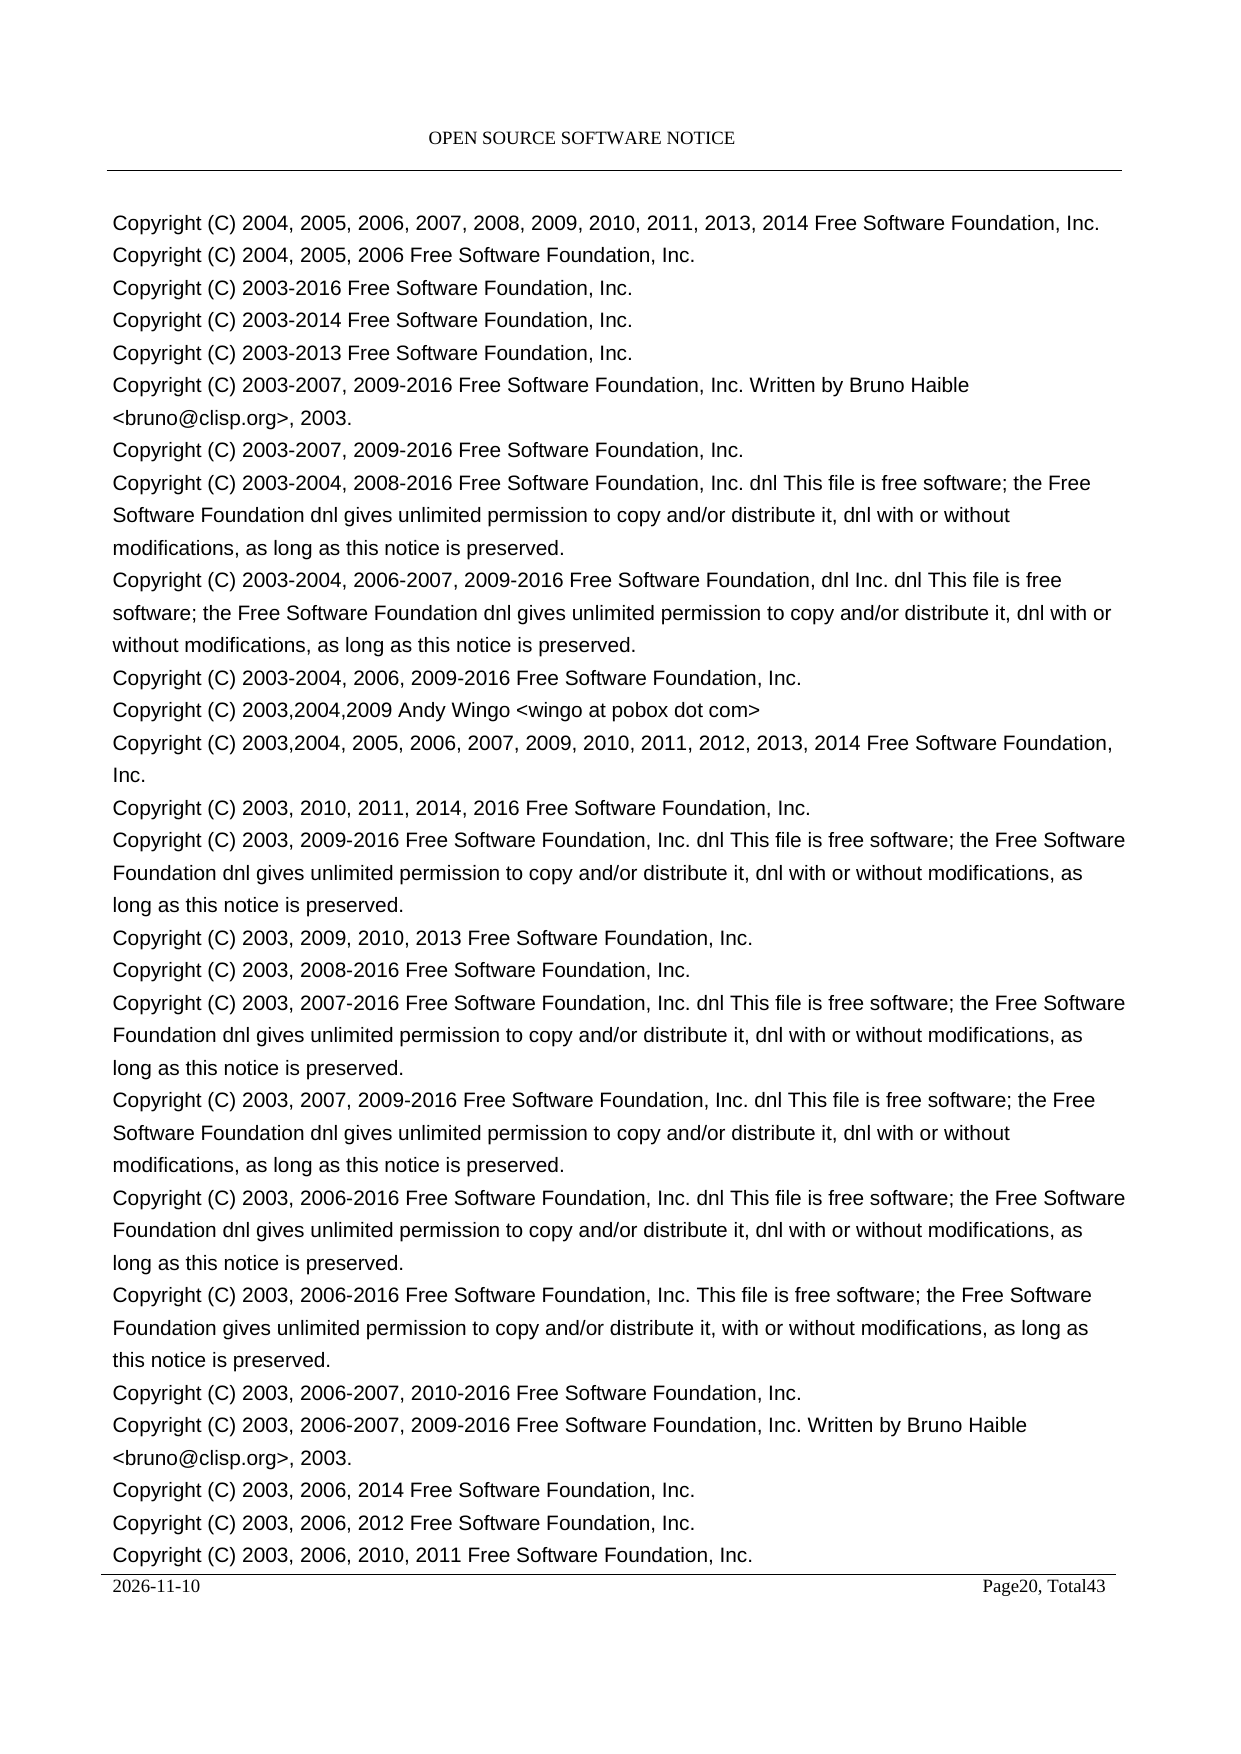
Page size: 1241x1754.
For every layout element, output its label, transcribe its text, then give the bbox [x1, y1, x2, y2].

text Copyright (C) 2004, 2005, 2006, 2007, 2008, 2009, 2010, 2011, 2013, 2014 Free Software Foundation, Inc. [112, 206, 1128, 239]
text Copyright (C) 2003, 2006-2016 Free Software Foundation, Inc. dnl This file is free software; the Free Software Foundation dnl gives unlimited permission to copy and/or distribute it, dnl with or without modifications, as long as this notice is preserved. [112, 1181, 1128, 1279]
text Copyright (C) 2003-2016 Free Software Foundation, Inc. [112, 271, 1128, 304]
text Copyright (C) 2004, 2005, 2006 Free Software Foundation, Inc. [112, 239, 1128, 271]
text Copyright (C) 2003, 2009-2016 Free Software Foundation, Inc. dnl This file is free software; the Free Software Foundation dnl gives unlimited permission to copy and/or distribute it, dnl with or without modifications, as long as this notice is preserved. [112, 824, 1128, 921]
text Copyright (C) 2003-2004, 2008-2016 Free Software Foundation, Inc. dnl This file is free software; the Free Software Foundation dnl gives unlimited permission to copy and/or distribute it, dnl with or without modifications, as long as this notice is preserved. [112, 466, 1128, 564]
text Copyright (C) 2003, 2006, 2010, 2011 Free Software Foundation, Inc. [112, 1539, 1128, 1571]
text Copyright (C) 2003-2013 Free Software Foundation, Inc. [112, 336, 1128, 369]
text Copyright (C) 2003, 2010, 2011, 2014, 2016 Free Software Foundation, Inc. [112, 791, 1128, 824]
text Copyright (C) 2003,2004,2009 Andy Wingo <wingo at pobox dot com> [112, 694, 1128, 726]
text Copyright (C) 2003, 2007, 2009-2016 Free Software Foundation, Inc. dnl This file is free software; the Free Software Foundation dnl gives unlimited permission to copy and/or distribute it, dnl with or without modifications, as long as this notice is preserved. [112, 1084, 1128, 1181]
text Copyright (C) 2003, 2006, 2012 Free Software Foundation, Inc. [112, 1506, 1128, 1539]
text Copyright (C) 2003-2004, 2006, 2009-2016 Free Software Foundation, Inc. [112, 661, 1128, 694]
text Copyright (C) 2003, 2008-2016 Free Software Foundation, Inc. [112, 954, 1128, 986]
text Copyright (C) 2003-2007, 2009-2016 Free Software Foundation, Inc. [112, 434, 1128, 466]
text Copyright (C) 2003-2004, 2006-2007, 2009-2016 Free Software Foundation, dnl Inc. dnl This file is free software; the Free Software Foundation dnl gives unlimited permission to copy and/or distribute it, dnl with or without modifications, as long as this notice is preserved. [112, 564, 1128, 661]
text Copyright (C) 2003, 2006-2007, 2009-2016 Free Software Foundation, Inc. Written by Bruno Haible <bruno@clisp.org>, 2003. [112, 1409, 1128, 1474]
text Copyright (C) 2003, 2007-2016 Free Software Foundation, Inc. dnl This file is free software; the Free Software Foundation dnl gives unlimited permission to copy and/or distribute it, dnl with or without modifications, as long as this notice is preserved. [112, 986, 1128, 1084]
text Copyright (C) 2003, 2006, 2014 Free Software Foundation, Inc. [112, 1474, 1128, 1506]
text Copyright (C) 2003,2004, 2005, 2006, 2007, 2009, 2010, 2011, 2012, 2013, 2014 Free Software Foundation, Inc. [112, 726, 1128, 791]
text Copyright (C) 2003-2014 Free Software Foundation, Inc. [112, 304, 1128, 336]
text Copyright (C) 2003-2007, 2009-2016 Free Software Foundation, Inc. Written by Bruno Haible <bruno@clisp.org>, 2003. [112, 369, 1128, 434]
text Copyright (C) 2003, 2006-2016 Free Software Foundation, Inc. This file is free software; the Free Software Foundation gives unlimited permission to copy and/or distribute it, with or without modifications, as long as this notice is preserved. [112, 1279, 1128, 1376]
text Copyright (C) 2003, 2006-2007, 2010-2016 Free Software Foundation, Inc. [112, 1376, 1128, 1409]
text Copyright (C) 2003, 2009, 2010, 2013 Free Software Foundation, Inc. [112, 921, 1128, 954]
